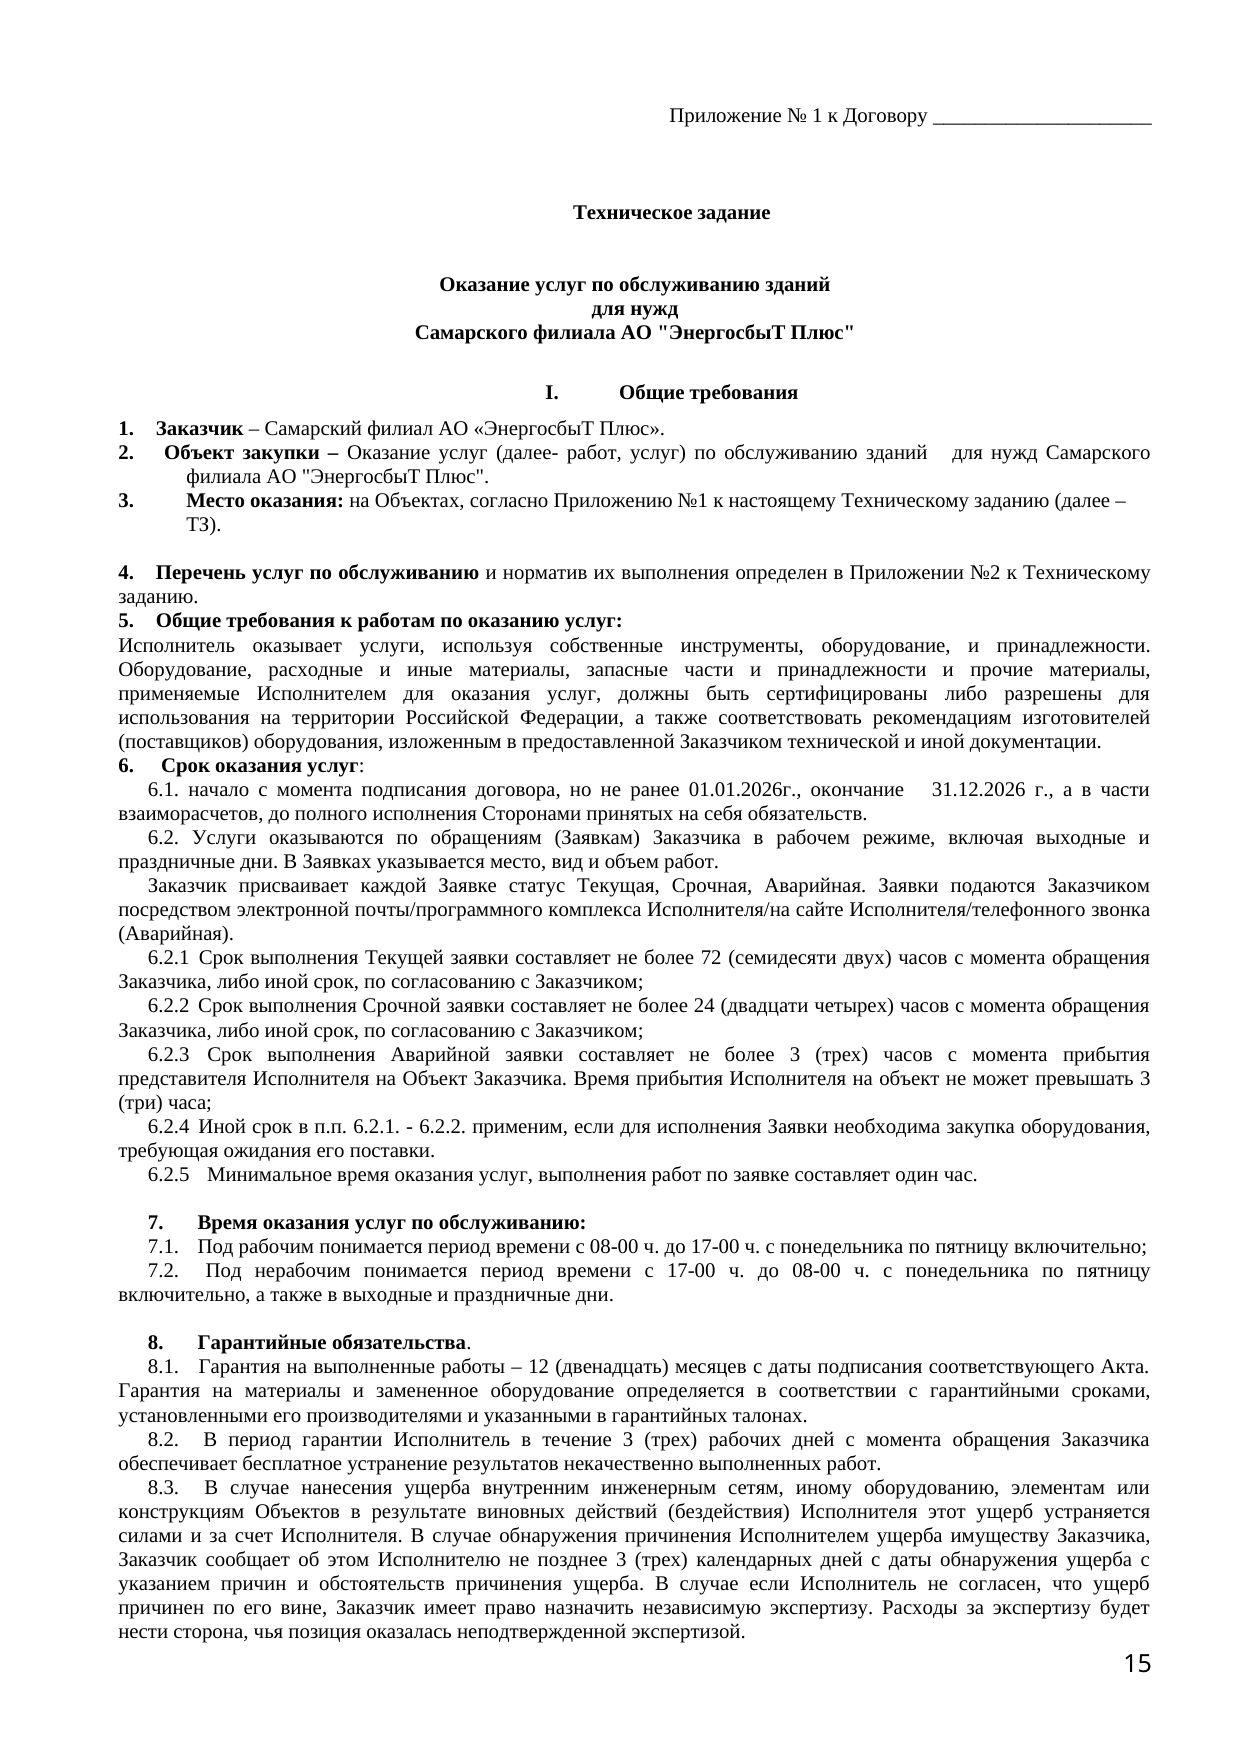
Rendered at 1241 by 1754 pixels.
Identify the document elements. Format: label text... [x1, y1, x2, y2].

list В случае нанесения ущерба внутренним инженерным сетям, иному оборудованию, элементам или конструкциям Объектов в результате виновных действий (бездействия) Исполнителя этот ущерб устраняется силами и за счет Исполнителя. В случае обнаружения причинения Исполнителем ущерба имуществу Заказчика, Заказчик сообщает об этом Исполнителю не позднее 3 (трех) календарных дней с даты обнаружения ущерба с указанием причин и обстоятельств причинения ущерба. В случае если Исполнитель не согласен, что ущерб причинен по его вине, Заказчик имеет право назначить независимую экспертизу. Расходы за экспертизу будет нести сторона, чья позиция оказалась неподтвержденной экспертизой. [118, 1475, 1152, 1643]
list Срок оказания услуг: [118, 753, 1152, 777]
list Минимальное время оказания услуг, выполнения работ по заявке составляет один час. [148, 1162, 1152, 1186]
list Общие требования к работам по оказанию услуг: [118, 608, 1152, 632]
text Самарского филиала АО "ЭнергосбыТ Плюс" [118, 320, 1152, 344]
list Место оказания: на Объектах, согласно Приложению №1 к настоящему Техническому заданию (далее – ТЗ). [118, 488, 1152, 536]
list Срок выполнения Срочной заявки составляет не более 24 (двадцати четырех) часов с момента обращения Заказчика, либо иной срок, по согласованию с Заказчиком; [118, 993, 1152, 1042]
text 6.1. начало с момента подписания договора, но не ранее 01.01.2026г., окончание 31.12.2026 г., а в части взаиморасчетов, до полного исполнения Сторонами принятых на себя обязательств. [118, 777, 1152, 825]
list Перечень услуг по обслуживанию и норматив их выполнения определен в Приложении №2 к Техническому заданию. [118, 560, 1152, 608]
list Общие требования [118, 380, 1152, 404]
text Исполнитель оказывает услуги, используя собственные инструменты, оборудование, и принадлежности. Оборудование, расходные и иные материалы, запасные части и принадлежности и прочие материалы, применяемые Исполнителем для оказания услуг, должны быть сертифицированы либо разрешены для использования на территории Российской Федерации, а также соответствовать рекомендациям изготовителей (поставщиков) оборудования, изложенным в предоставленной Заказчиком технической и иной документации. [118, 632, 1152, 753]
list Срок выполнения Текущей заявки составляет не более 72 (семидесяти двух) часов с момента обращения Заказчика, либо иной срок, по согласованию с Заказчиком; [118, 945, 1152, 993]
list Под рабочим понимается период времени с 08-00 ч. до 17-00 ч. с понедельника по пятницу включительно; [118, 1234, 1152, 1258]
list Срок выполнения Аварийной заявки составляет не более 3 (трех) часов с момента прибытия представителя Исполнителя на Объект Заказчика. Время прибытия Исполнителя на объект не может превышать 3 (три) часа; [118, 1042, 1152, 1114]
text 6.2. Услуги оказываются по обращениям (Заявкам) Заказчика в рабочем режиме, включая выходные и праздничные дни. В Заявках указывается место, вид и объем работ. [118, 825, 1152, 873]
list Время оказания услуг по обслуживанию: [118, 1210, 1152, 1234]
list Гарантия на выполненные работы – 12 (двенадцать) месяцев с даты подписания соответствующего Акта. Гарантия на материалы и замененное оборудование определяется в соответствии с гарантийными сроками, установленными его производителями и указанными в гарантийных талонах. [118, 1354, 1152, 1427]
text Техническое задание [118, 199, 1152, 224]
list Гарантийные обязательства. [118, 1330, 1152, 1354]
list Заказчик – Самарский филиал АО «ЭнергосбыТ Плюс». [118, 416, 1152, 440]
list Объект закупки – Оказание услуг (далее- работ, услуг) по обслуживанию зданий для нужд Самарского филиала АО "ЭнергосбыТ Плюс". [118, 440, 1152, 488]
list Иной срок в п.п. 6.2.1. - 6.2.2. применим, если для исполнения Заявки необходима закупка оборудования, требующая ожидания его поставки. [118, 1114, 1152, 1162]
text Заказчик присваивает каждой Заявке статус Текущая, Срочная, Аварийная. Заявки подаются Заказчиком посредством электронной почты/программного комплекса Исполнителя/на сайте Исполнителя/телефонного звонка (Аварийная). [118, 873, 1152, 945]
text Приложение № 1 к Договору _____________________ [133, 103, 1152, 127]
list В период гарантии Исполнитель в течение 3 (трех) рабочих дней с момента обращения Заказчика обеспечивает бесплатное устранение результатов некачественно выполненных работ. [118, 1427, 1152, 1475]
list Под нерабочим понимается период времени с 17-00 ч. до 08-00 ч. с понедельника по пятницу включительно, а также в выходные и праздничные дни. [118, 1258, 1152, 1306]
text для нужд [118, 296, 1152, 320]
text Оказание услуг по обслуживанию зданий [118, 272, 1152, 296]
